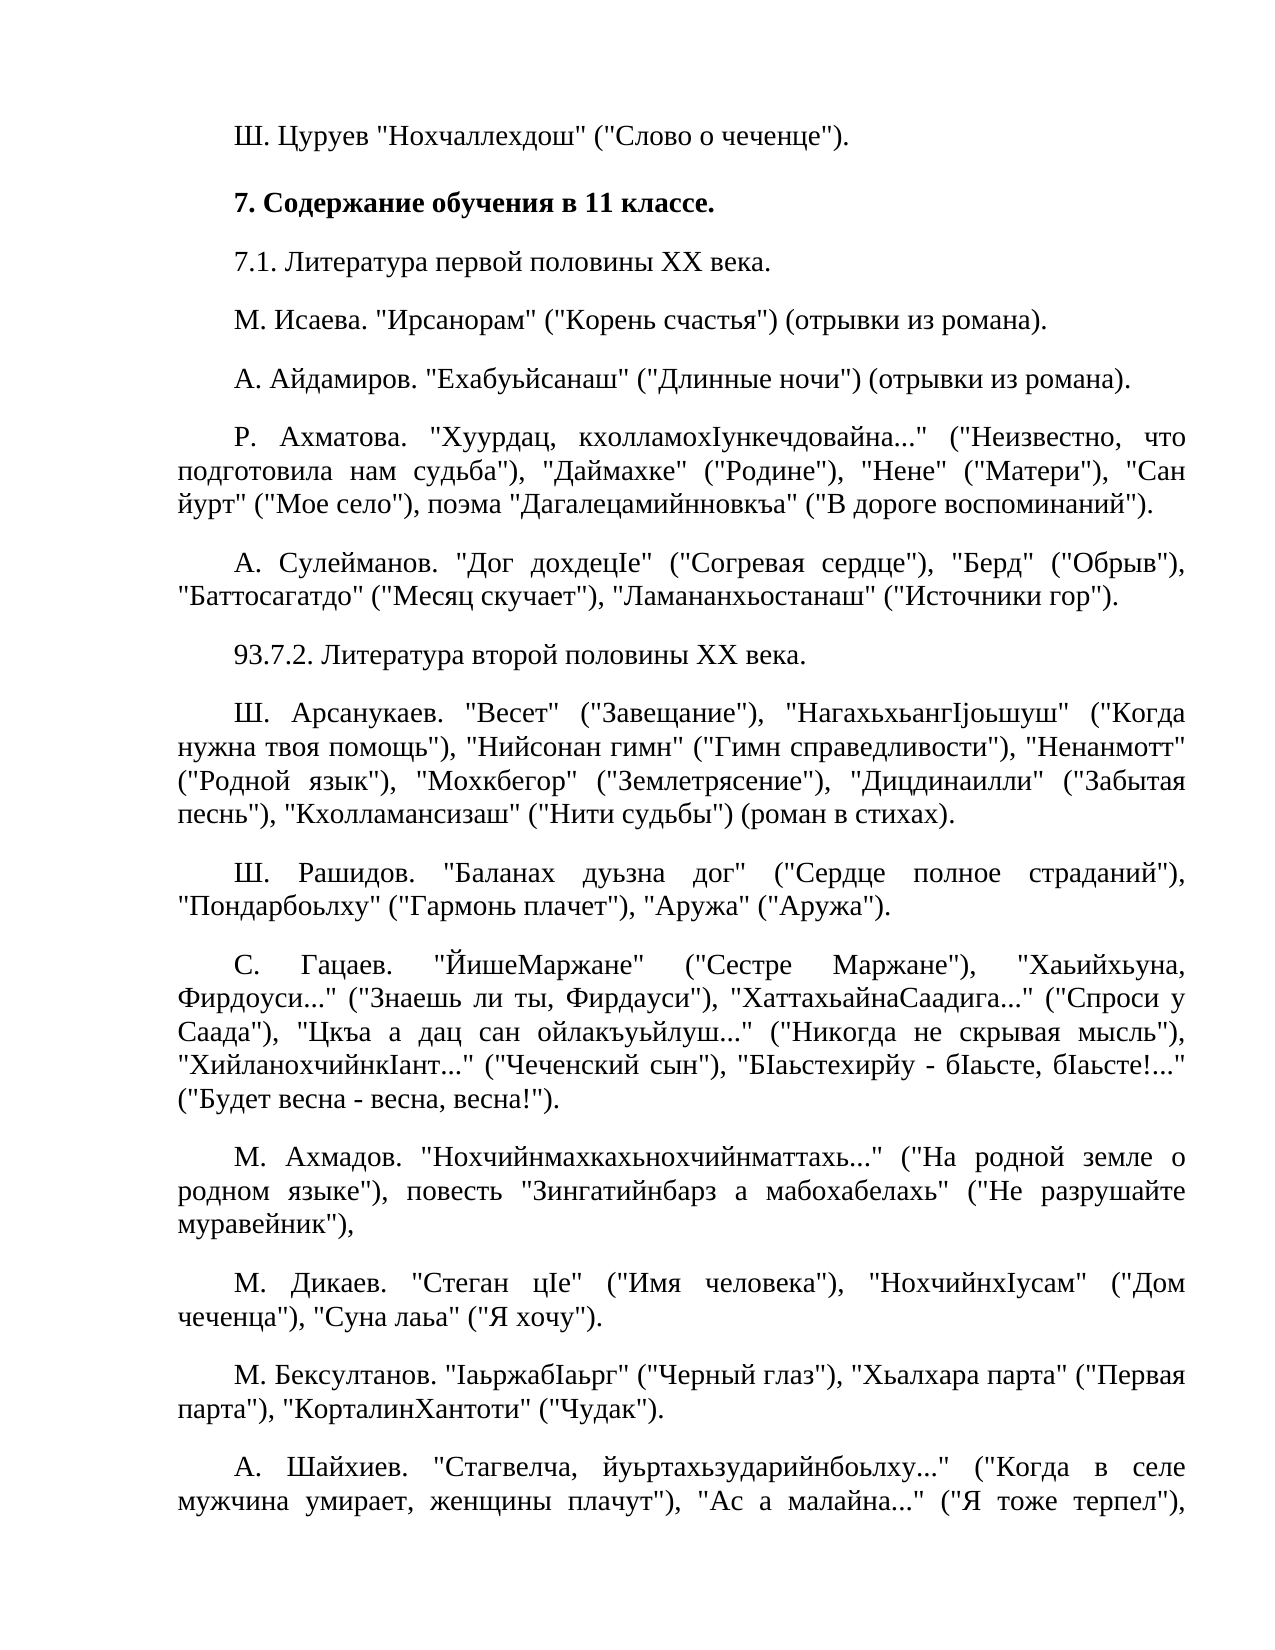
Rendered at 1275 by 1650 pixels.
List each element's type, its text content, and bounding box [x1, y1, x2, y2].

text 7. Содержание обучения в 11 классе. [177, 185, 1186, 219]
text М. Исаева. "Ирсанорам" ("Корень счастья") (отрывки из романа). [177, 302, 1186, 336]
text Ш. Рашидов. "Баланах дуьзна дог" ("Сердце полное страданий"), "Пондарбоьлху" ("Гармонь плачет"), "Аружа" ("Аружа"). [177, 855, 1186, 922]
text М. Дикаев. "Стеган цIе" ("Имя человека"), "НохчийнхIусам" ("Дом чеченца"), "Суна лаьа" ("Я хочу"). [177, 1265, 1186, 1332]
text Ш. Цуруев "Нохчаллехдош" ("Слово о чеченце"). [177, 118, 1186, 152]
text М. Ахмадов. "Нохчийнмахкахьнохчийнматтахь..." ("На родной земле о родном языке"), повесть "Зингатийнбарз а мабохабелахь" ("Не разрушайте муравейник"), [177, 1139, 1186, 1240]
text А. Сулейманов. "Дог дохдецIе" ("Согревая сердце"), "Берд" ("Обрыв"), "Баттосагатдо" ("Месяц скучает"), "Ламананхьостанаш" ("Источники гор"). [177, 545, 1186, 612]
text А. Айдамиров. "Ехабуьйсанаш" ("Длинные ночи") (отрывки из романа). [177, 361, 1186, 394]
text Р. Ахматова. "Хуурдац, кхолламохIункечдовайна..." ("Неизвестно, что подготовила нам судьба"), "Даймахке" ("Родине"), "Нене" ("Матери"), "Сан йурт" ("Мое село"), поэма "Дагалецамийнновкъа" ("В дороге воспоминаний"). [177, 419, 1186, 520]
text Ш. Арсанукаев. "Весет" ("Завещание"), "НагахьхьангIjоьшуш" ("Когда нужна твоя помощь"), "Нийсонан гимн" ("Гимн справедливости"), "Ненанмотт" ("Родной язык"), "Мохкбегор" ("Землетрясение"), "Дицдинаилли" ("Забытая песнь"), "Кхолламансизаш" ("Нити судьбы") (роман в стихах). [177, 696, 1186, 830]
text С. Гацаев. "ЙишеМаржане" ("Сестре Маржане"), "Хаьийхьуна, Фирдоуси..." ("Знаешь ли ты, Фирдауси"), "ХаттахьайнаСаадига..." ("Спроси у Саада"), "Цкъа а дац сан ойлакъуьйлуш..." ("Никогда не скрывая мысль"), "ХийланохчийнкIант..." ("Чеченский сын"), "БIаьстехирйу - бIаьсте, бIаьсте!..." ("Будет весна - весна, весна!"). [177, 947, 1186, 1114]
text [177, 1449, 1186, 1516]
text 93.7.2. Литература второй половины XX века. [177, 637, 1186, 671]
text М. Бексултанов. "IаьржабIаьрг" ("Черный глаз"), "Хьалхара парта" ("Первая парта"), "КорталинХантоти" ("Чудак"). [177, 1357, 1186, 1424]
text 7.1. Литература первой половины XX века. [177, 244, 1186, 277]
